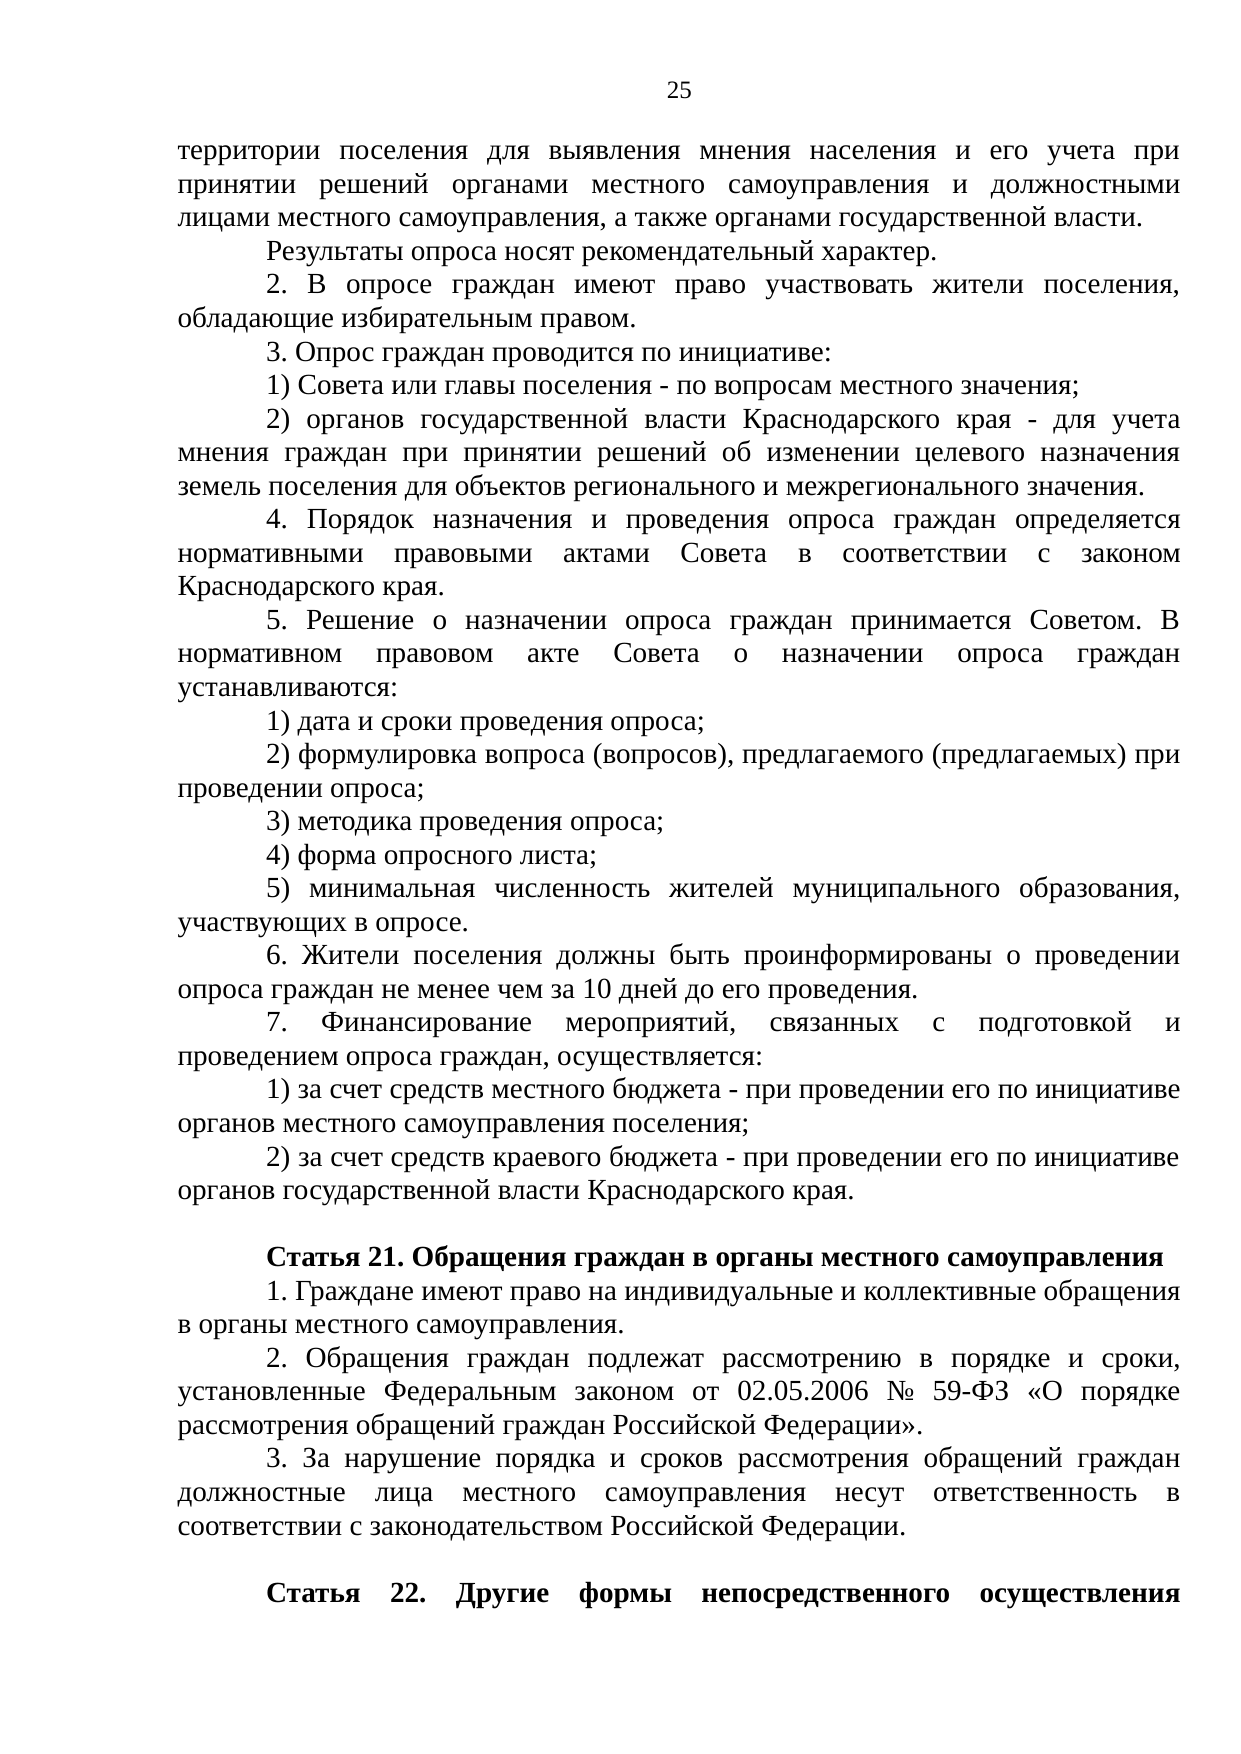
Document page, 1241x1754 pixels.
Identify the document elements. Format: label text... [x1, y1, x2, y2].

text 3. За нарушение порядка и сроков рассмотрения обращений граждан должностные лица местного самоуправления несут ответственность в соответствии с законодательством Российской Федерации. [177, 1441, 1181, 1541]
text 2) за счет средств краевого бюджета - при проведении его по инициативе органов государственной власти Краснодарского края. [177, 1139, 1181, 1206]
text 3) методика проведения опроса; [177, 803, 1181, 837]
text 4. Порядок назначения и проведения опроса граждан определяется нормативными правовыми актами Совета в соответствии с законом Краснодарского края. [177, 501, 1181, 602]
text 2) органов государственной власти Краснодарского края - для учета мнения граждан при принятии решений об изменении целевого назначения земель поселения для объектов регионального и межрегионального значения. [177, 401, 1181, 501]
text 3. Опрос граждан проводится по инициативе: [177, 334, 1181, 367]
text 4) форма опросного листа; [177, 837, 1181, 870]
text 5. Решение о назначении опроса граждан принимается Советом. В нормативном правовом акте Совета о назначении опроса граждан устанавливаются: [177, 602, 1181, 703]
text 1. Граждане имеют право на индивидуальные и коллективные обращения в органы местного самоуправления. [177, 1273, 1181, 1340]
text Статья 21. Обращения граждан в органы местного самоуправления [177, 1239, 1181, 1273]
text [177, 132, 1181, 233]
text 1) дата и сроки проведения опроса; [177, 703, 1181, 736]
text 6. Жители поселения должны быть проинформированы о проведении опроса граждан не менее чем за 10 дней до его проведения. [177, 937, 1181, 1004]
text 1) за счет средств местного бюджета - при проведении его по инициативе органов местного самоуправления поселения; [177, 1072, 1181, 1139]
text 1) Совета или главы поселения - по вопросам местного значения; [177, 367, 1181, 401]
text 2. Обращения граждан подлежат рассмотрению в порядке и сроки, установленные Федеральным законом от 02.05.2006 № 59-ФЗ «О порядке рассмотрения обращений граждан Российской Федерации». [177, 1340, 1181, 1441]
text Результаты опроса носят рекомендательный характер. [177, 233, 1181, 267]
text 2. В опросе граждан имеют право участвовать жители поселения, обладающие избирательным правом. [177, 267, 1181, 334]
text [177, 1575, 1181, 1608]
text 2) формулировка вопроса (вопросов), предлагаемого (предлагаемых) при проведении опроса; [177, 736, 1181, 803]
text 7. Финансирование мероприятий, связанных с подготовкой и проведением опроса граждан, осуществляется: [177, 1004, 1181, 1072]
text 5) минимальная численность жителей муниципального образования, участвующих в опросе. [177, 870, 1181, 937]
